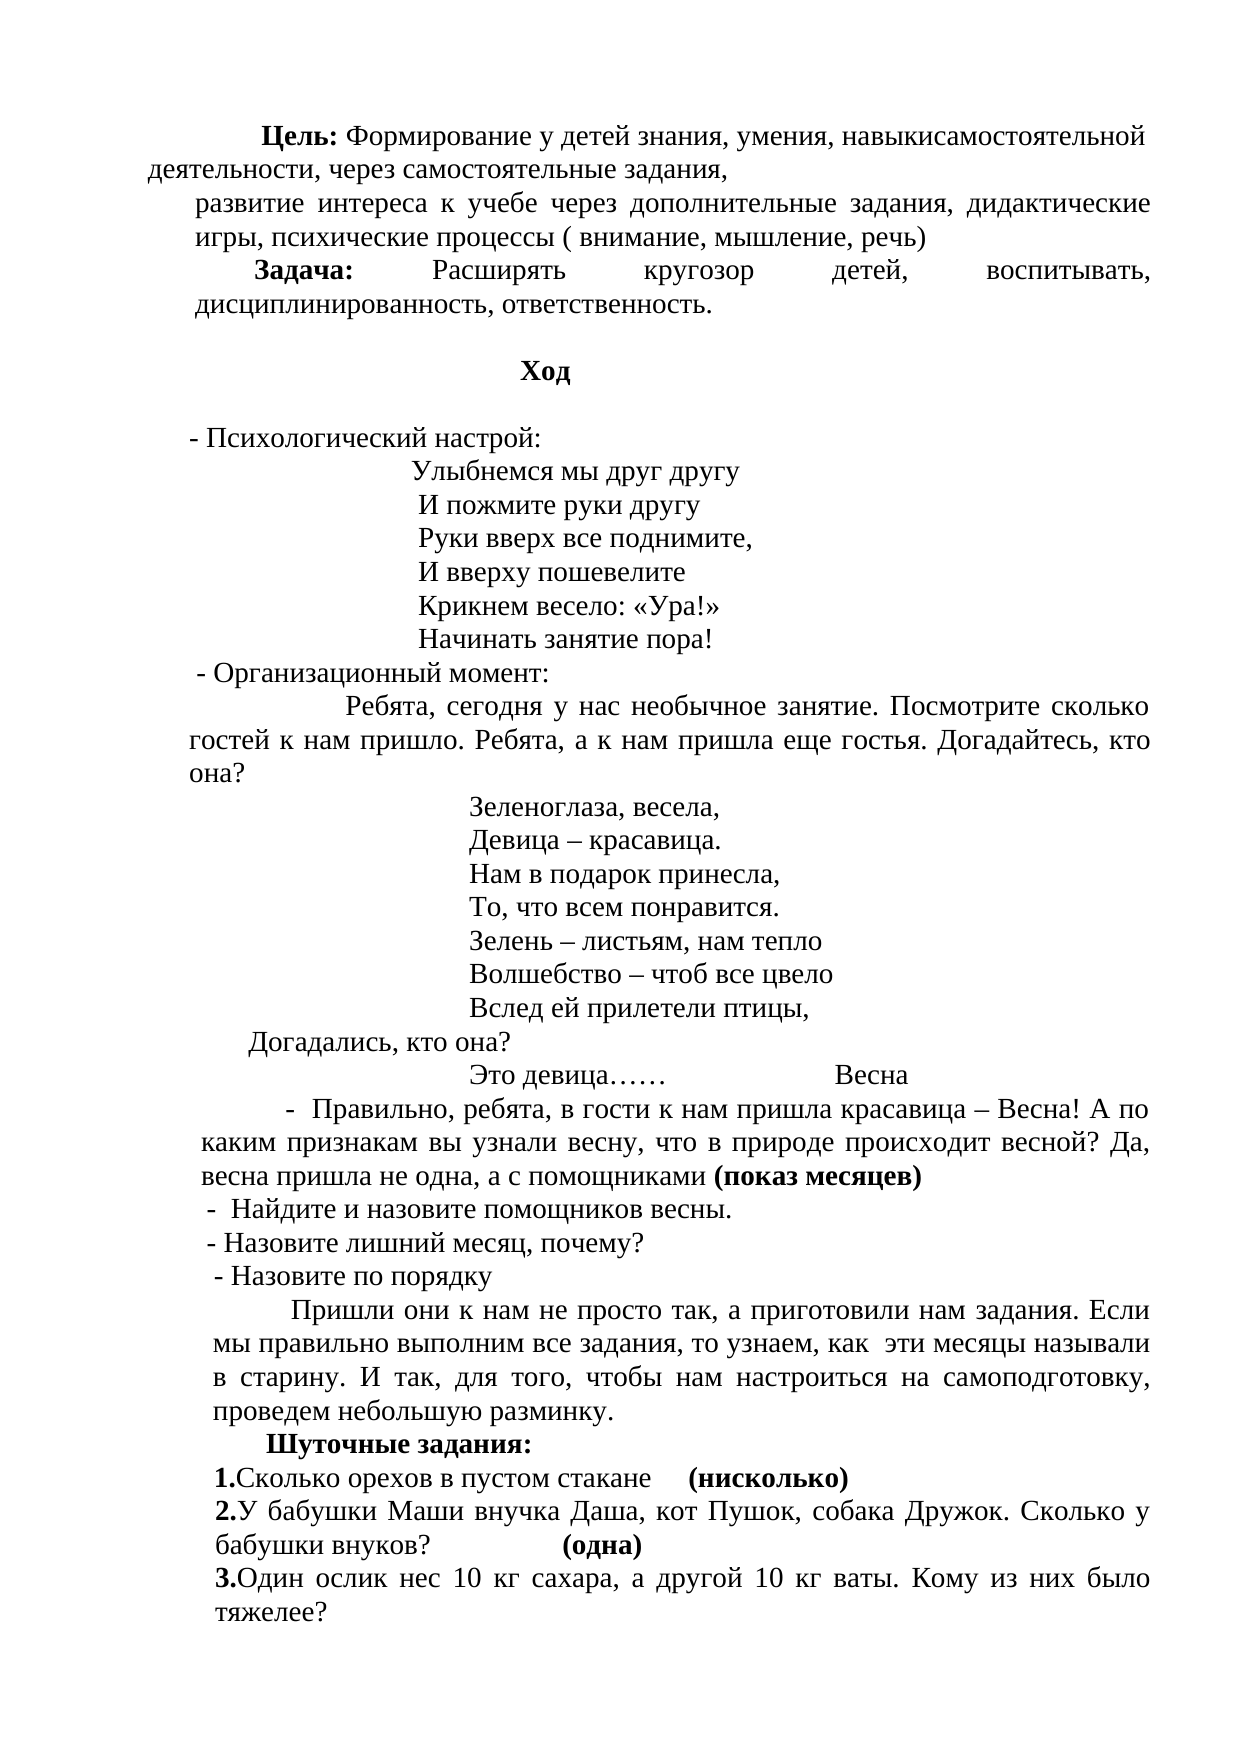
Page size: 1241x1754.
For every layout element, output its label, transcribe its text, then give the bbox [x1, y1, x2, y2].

text Волшебство – чтоб все цвело [118, 957, 1152, 990]
text развитие интереса к учебе через дополнительные задания, дидактические игры, психические процессы ( внимание, мышление, речь) [195, 185, 1152, 252]
text И вверху пошевелите [118, 554, 1152, 588]
text Ребята, сегодня у нас необычное занятие. Посмотрите сколько гостей к нам пришло. Ребята, а к нам пришла еще гостья. Догадайтесь, кто она? [189, 688, 1152, 789]
text Начинать занятие пора! [118, 621, 1152, 655]
text - Назовите лишний месяц, почему? [118, 1225, 1152, 1258]
text - Организационный момент: [130, 655, 1152, 688]
text - Найдите и назовите помощников весны. [118, 1191, 1152, 1225]
text Зеленоглаза, весела, [118, 789, 1152, 822]
text - Правильно, ребята, в гости к нам пришла красавица – Весна! А по каким признакам вы узнали весну, что в природе происходит весной? Да, весна пришла не одна, а с помощниками (показ месяцев) [201, 1091, 1152, 1191]
text Девица – красавица. [118, 822, 1152, 856]
text Руки вверх все поднимите, [118, 521, 1152, 554]
text 1.Сколько орехов в пустом стакане (нисколько) [177, 1460, 1152, 1493]
text Это девица…… Весна [118, 1057, 1152, 1091]
text То, что всем понравится. [118, 889, 1152, 923]
text деятельности, через самостоятельные задания, [148, 152, 1152, 185]
text Нам в подарок принесла, [118, 856, 1152, 889]
text 3.Один ослик нес 10 кг сахара, а другой 10 кг ваты. Кому из них было тяжелее? [215, 1560, 1152, 1627]
text Цель: Формирование у детей знания, умения, навыкисамостоятельной [130, 118, 1152, 152]
text Догадались, кто она? [189, 1024, 1152, 1057]
text И пожмите руки другу [118, 487, 1152, 521]
text Пришли они к нам не просто так, а приготовили нам задания. Если мы правильно выполним все задания, то узнаем, как эти месяцы называли в старину. И так, для того, чтобы нам настроиться на самоподготовку, проведем небольшую разминку. [213, 1292, 1152, 1426]
text Задача: Расширять кругозор детей, воспитывать, дисциплинированность, ответственность. [195, 252, 1152, 319]
text Зелень – листьям, нам тепло [118, 923, 1152, 957]
text Улыбнемся мы друг другу [118, 453, 1152, 487]
text Крикнем весело: «Ура!» [118, 588, 1152, 621]
text Вслед ей прилетели птицы, [118, 990, 1152, 1024]
text - Психологический настрой: [130, 420, 1152, 453]
text Ход [118, 353, 1152, 386]
text Шуточные задания: [207, 1426, 1152, 1460]
text - Назовите по порядку [118, 1258, 1152, 1292]
text 2.У бабушки Маши внучка Даша, кот Пушок, собака Дружок. Сколько у бабушки внуков? (одна) [215, 1493, 1152, 1560]
